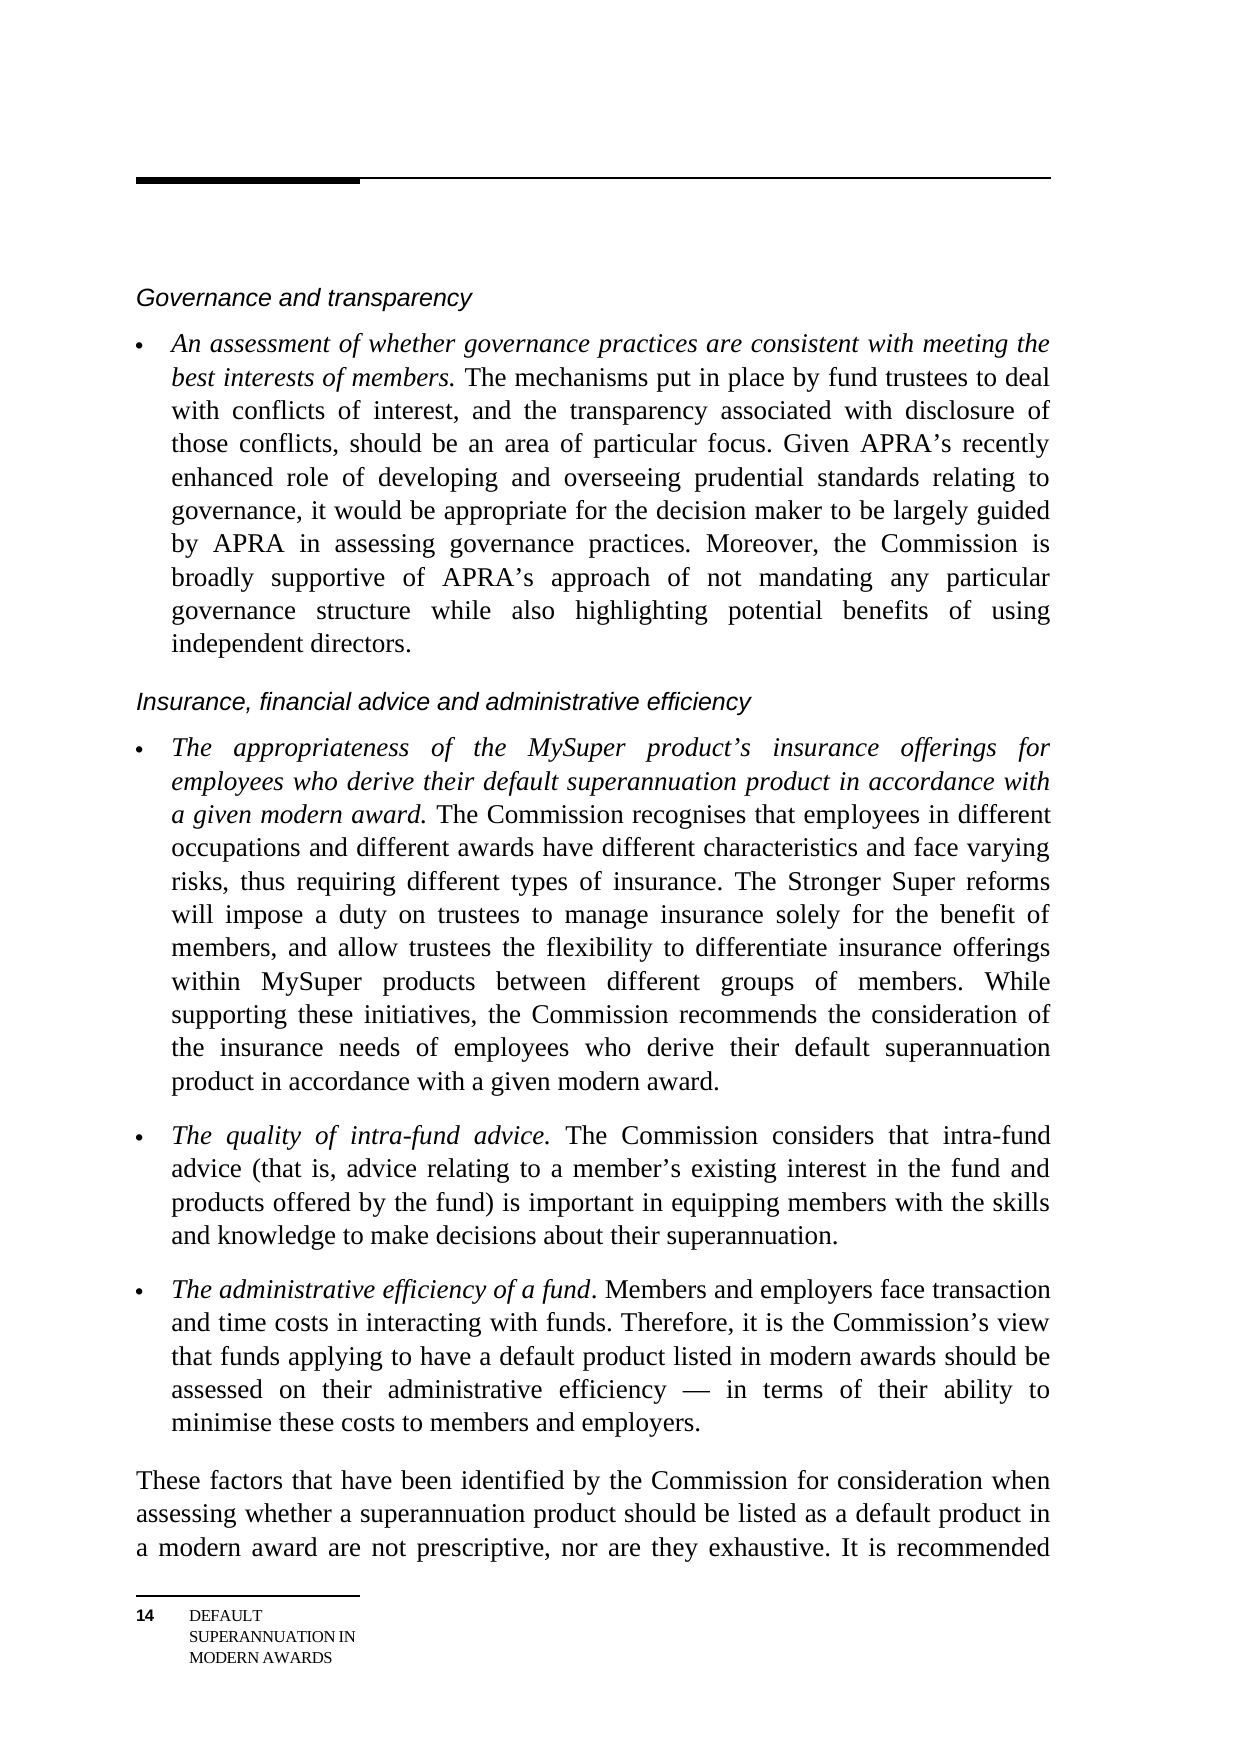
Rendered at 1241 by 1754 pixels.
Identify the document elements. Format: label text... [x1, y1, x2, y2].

list An assessment of whether governance practices are consistent with meeting the best interests of members. The mechanisms put in place by fund trustees to deal with conflicts of interest, and the transparency associated with disclosure of those conflicts, should be an area of particular focus. Given APRA’s recently enhanced role of developing and overseeing prudential standards relating to governance, it would be appropriate for the decision maker to be largely guided by APRA in assessing governance practices. Moreover, the Commission is broadly supportive of APRA’s approach of not mandating any particular governance structure while also highlighting potential benefits of using independent directors. [136, 325, 1051, 658]
list The quality of intra-fund advice. The Commission considers that intra-fund advice (that is, advice relating to a member’s existing interest in the fund and products offered by the fund) is important in equipping members with the skills and knowledge to make decisions about their superannuation. [136, 1117, 1051, 1250]
list The administrative efficiency of a fund. Members and employers face transaction and time costs in interacting with funds. Therefore, it is the Commission’s view that funds applying to have a default product listed in modern awards should be assessed on their administrative efficiency — in terms of their ability to minimise these costs to members and employers. [136, 1271, 1051, 1438]
list The appropriateness of the MySuper product’s insurance offerings for employees who derive their default superannuation product in accordance with a given modern award. The Commission recognises that employees in different occupations and different awards have different characteristics and face varying risks, thus requiring different types of insurance. The Stronger Super reforms will impose a duty on trustees to manage insurance solely for the benefit of members, and allow trustees the flexibility to differentiate insurance offerings within MySuper products between different groups of members. While supporting these initiatives, the Commission recommends the consideration of the insurance needs of employees who derive their default superannuation product in accordance with a given modern award. [136, 729, 1051, 1096]
subtitle Insurance, financial advice and administrative efficiency [136, 683, 1051, 717]
subtitle Governance and transparency [136, 279, 1051, 313]
